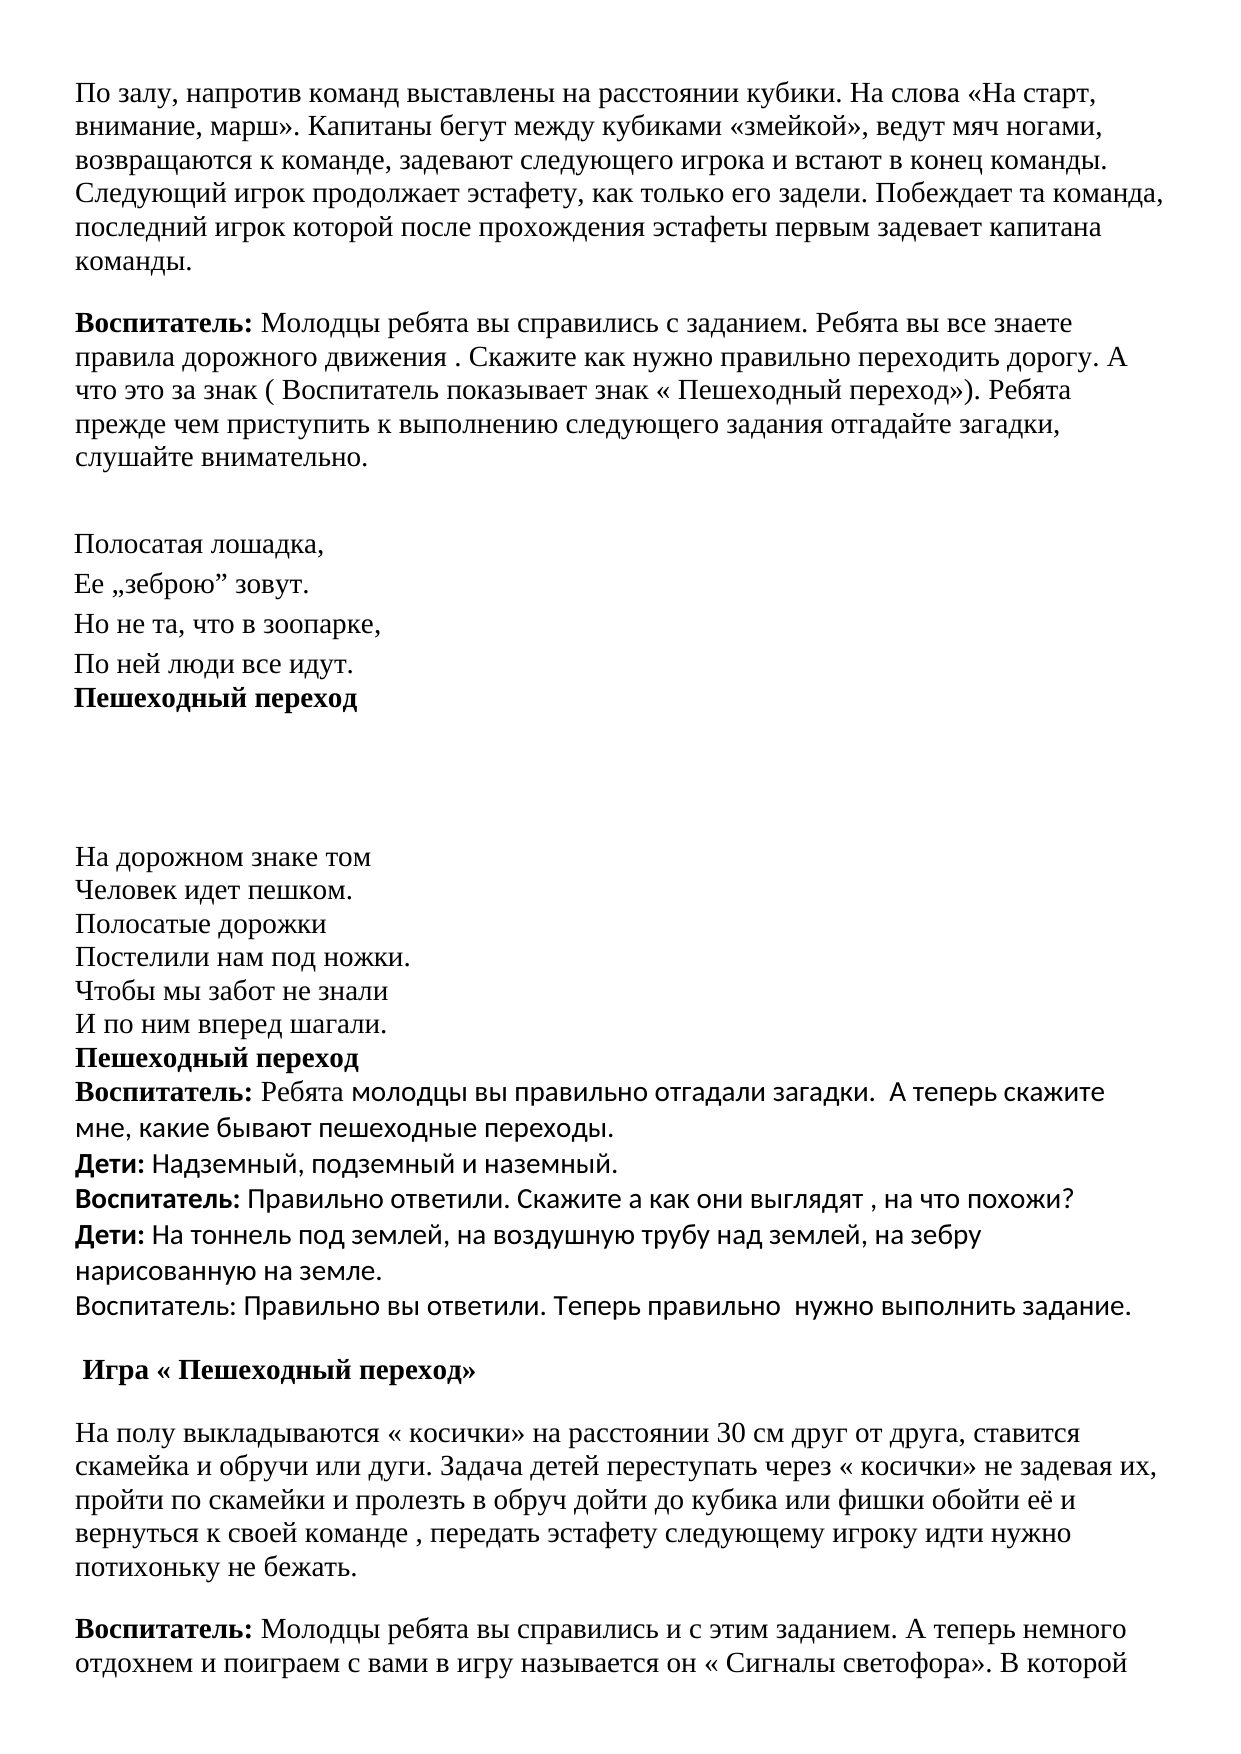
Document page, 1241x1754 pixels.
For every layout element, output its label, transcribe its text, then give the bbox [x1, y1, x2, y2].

text Воспитатель: Правильно вы ответили. Теперь правильно нужно выполнить задание. [75, 1287, 1165, 1323]
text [75, 1612, 1165, 1679]
text На дорожном знаке том Человек идет пешком. Полосатые дорожки Постелили нам под ножки. Чтобы мы забот не знали И по ним вперед шагали. [75, 839, 1165, 1040]
text По залу, напротив команд выставлены на расстоянии кубики. На слова «На старт, внимание, марш». Капитаны бегут между кубиками «змейкой», ведут мяч ногами, возвращаются к команде, задевают следующего игрока и встают в конец команды. Следующий игрок продолжает эстафету, как только его задели. Побеждает та команда, последний игрок которой после прохождения эстафеты первым задевает капитана команды. [75, 75, 1165, 276]
table_cell Пешеходный переход [74, 680, 381, 747]
text Пешеходный переход [75, 1040, 1165, 1073]
text Дети: Надземный, подземный и наземный. [75, 1145, 1165, 1180]
text Воспитатель: Ребята молодцы вы правильно отгадали загадки. А теперь скажите мне, какие бывают пешеходные переходы. [75, 1073, 1165, 1145]
text Воспитатель: Молодцы ребята вы справились с заданием. Ребята вы все знаете правила дорожного движения . Скажите как нужно правильно переходить дорогу. А что это за знак ( Воспитатель показывает знак « Пешеходный переход»). Ребята прежде чем приступить к выполнению следующего задания отгадайте загадки, слушайте внимательно. [75, 305, 1165, 473]
text Дети: На тоннель под землей, на воздушную трубу над землей, на зебру нарисованную на земле. [75, 1216, 1165, 1287]
text Воспитатель: Правильно ответили. Скажите а как они выглядят , на что похожи? [75, 1180, 1165, 1216]
text На полу выкладываются « косички» на расстоянии 30 см друг от друга, ставится скамейка и обручи или дуги. Задача детей переступать через « косички» не задевая их, пройти по скамейки и пролезть в обруч дойти до кубика или фишки обойти её и вернуться к своей команде , передать эстафету следующему игроку идти нужно потихоньку не бежать. [75, 1415, 1165, 1582]
text Игра « Пешеходный переход» [75, 1352, 1165, 1386]
table_header Полосатая лошадка, Ее „зеброю” зовут. Но не та, что в зоопарке, По ней люди все идут. [74, 502, 381, 680]
